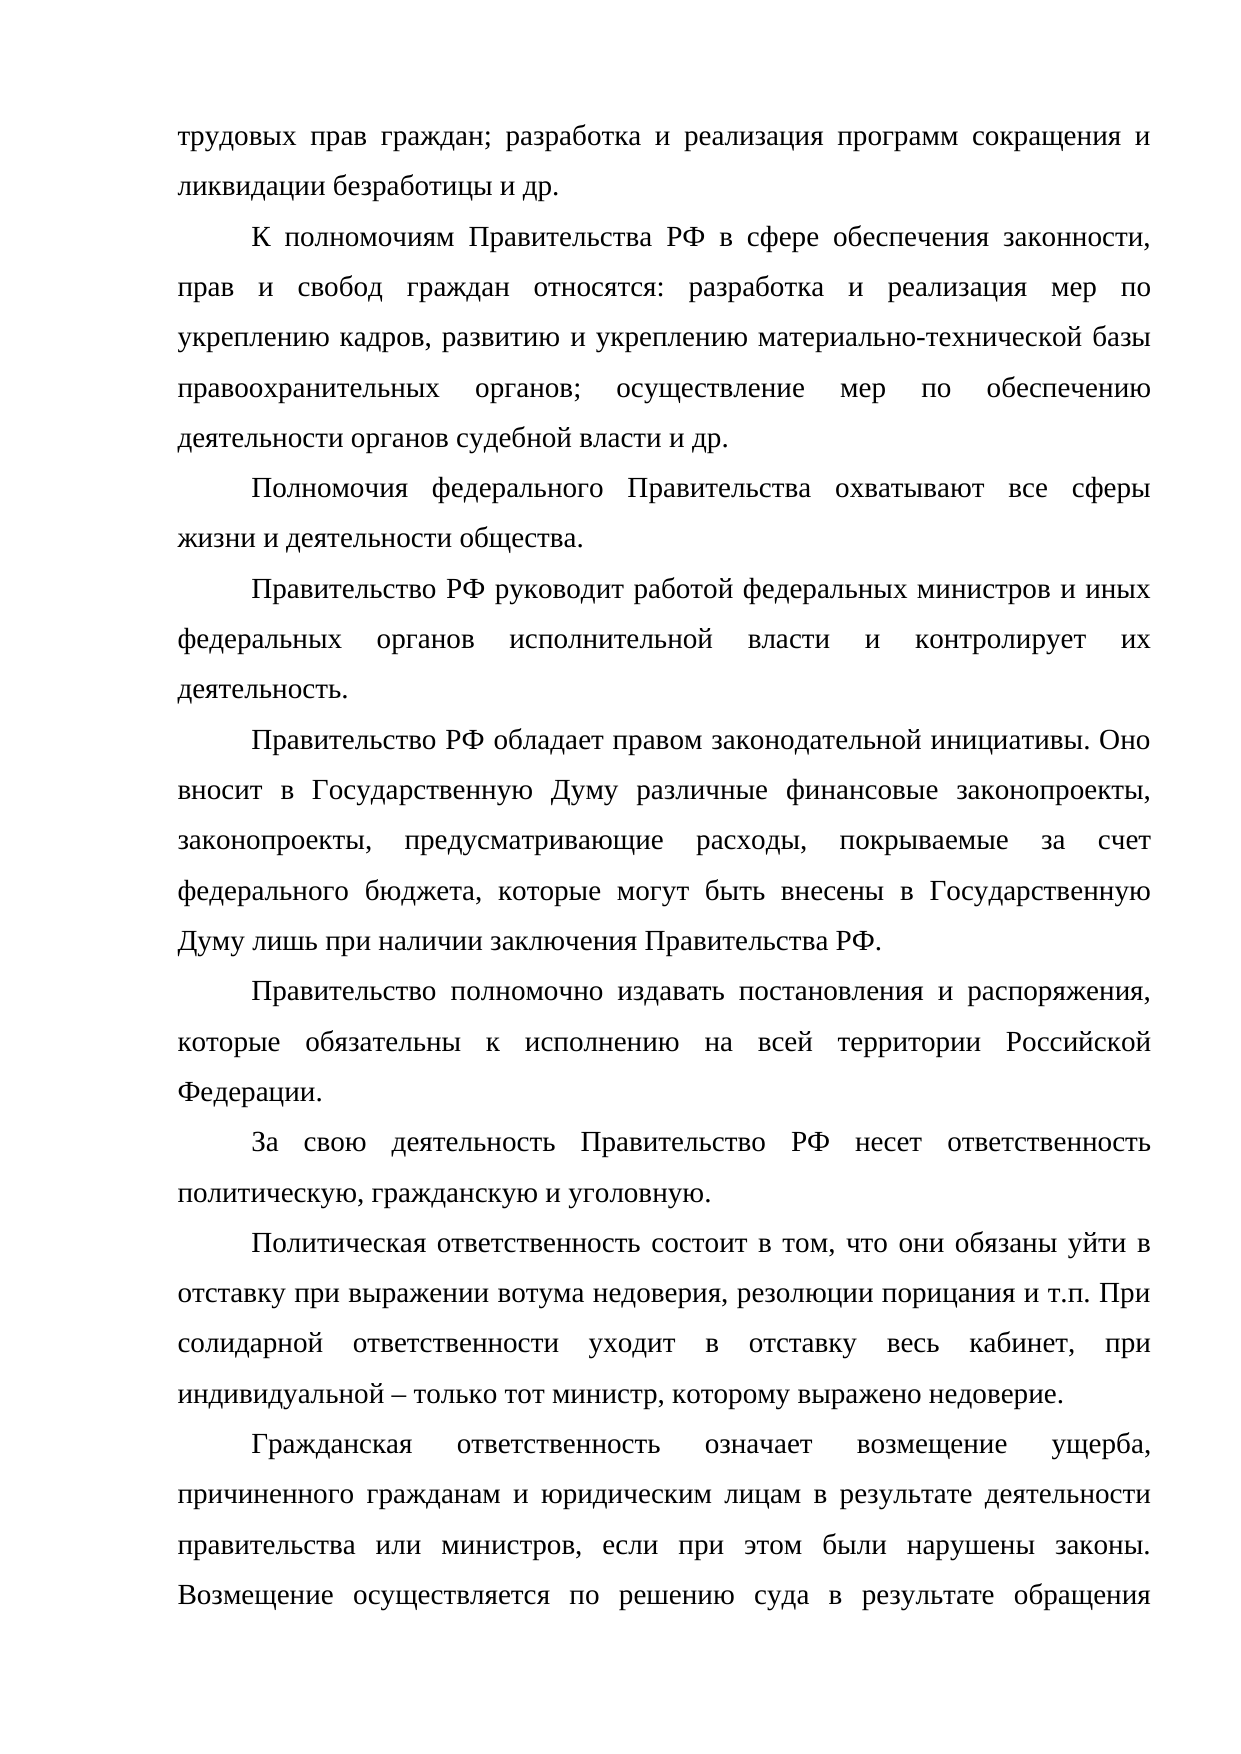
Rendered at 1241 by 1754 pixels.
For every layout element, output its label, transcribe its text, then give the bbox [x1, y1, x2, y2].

text Правительство РФ обладает правом законодательной инициативы. Оно вносит в Государственную Думу различные финансовые законопроекты, законопроекты, предусматривающие расходы, покрываемые за счет федерального бюджета, которые могут быть внесены в Государственную Думу лишь при наличии заключения Правительства РФ. [177, 722, 1152, 957]
text Правительство полномочно издавать постановления и распоряжения, которые обязательны к исполнению на всей территории Российской Федерации. [177, 973, 1152, 1108]
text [177, 118, 1152, 202]
text К полномочиям Правительства РФ в сфере обеспечения законности, прав и свобод граждан относятся: разработка и реализация мер по укреплению кадров, развитию и укреплению материально-технической базы правоохранительных органов; осуществление мер по обеспечению деятельности органов судебной власти и др. [177, 219, 1152, 453]
text Полномочия федерального Правительства охватывают все сферы жизни и деятельности общества. [177, 470, 1152, 554]
text За свою деятельность Правительство РФ несет ответственность политическую, гражданскую и уголовную. [177, 1124, 1152, 1208]
text Правительство РФ руководит работой федеральных министров и иных федеральных органов исполнительной власти и контролирует их деятельность. [177, 571, 1152, 705]
text Политическая ответственность состоит в том, что они обязаны уйти в отставку при выражении вотума недоверия, резолюции порицания и т.п. При солидарной ответственности уходит в отставку весь кабинет, при индивидуальной – только тот министр, которому выражено недоверие. [177, 1225, 1152, 1409]
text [177, 1426, 1152, 1611]
